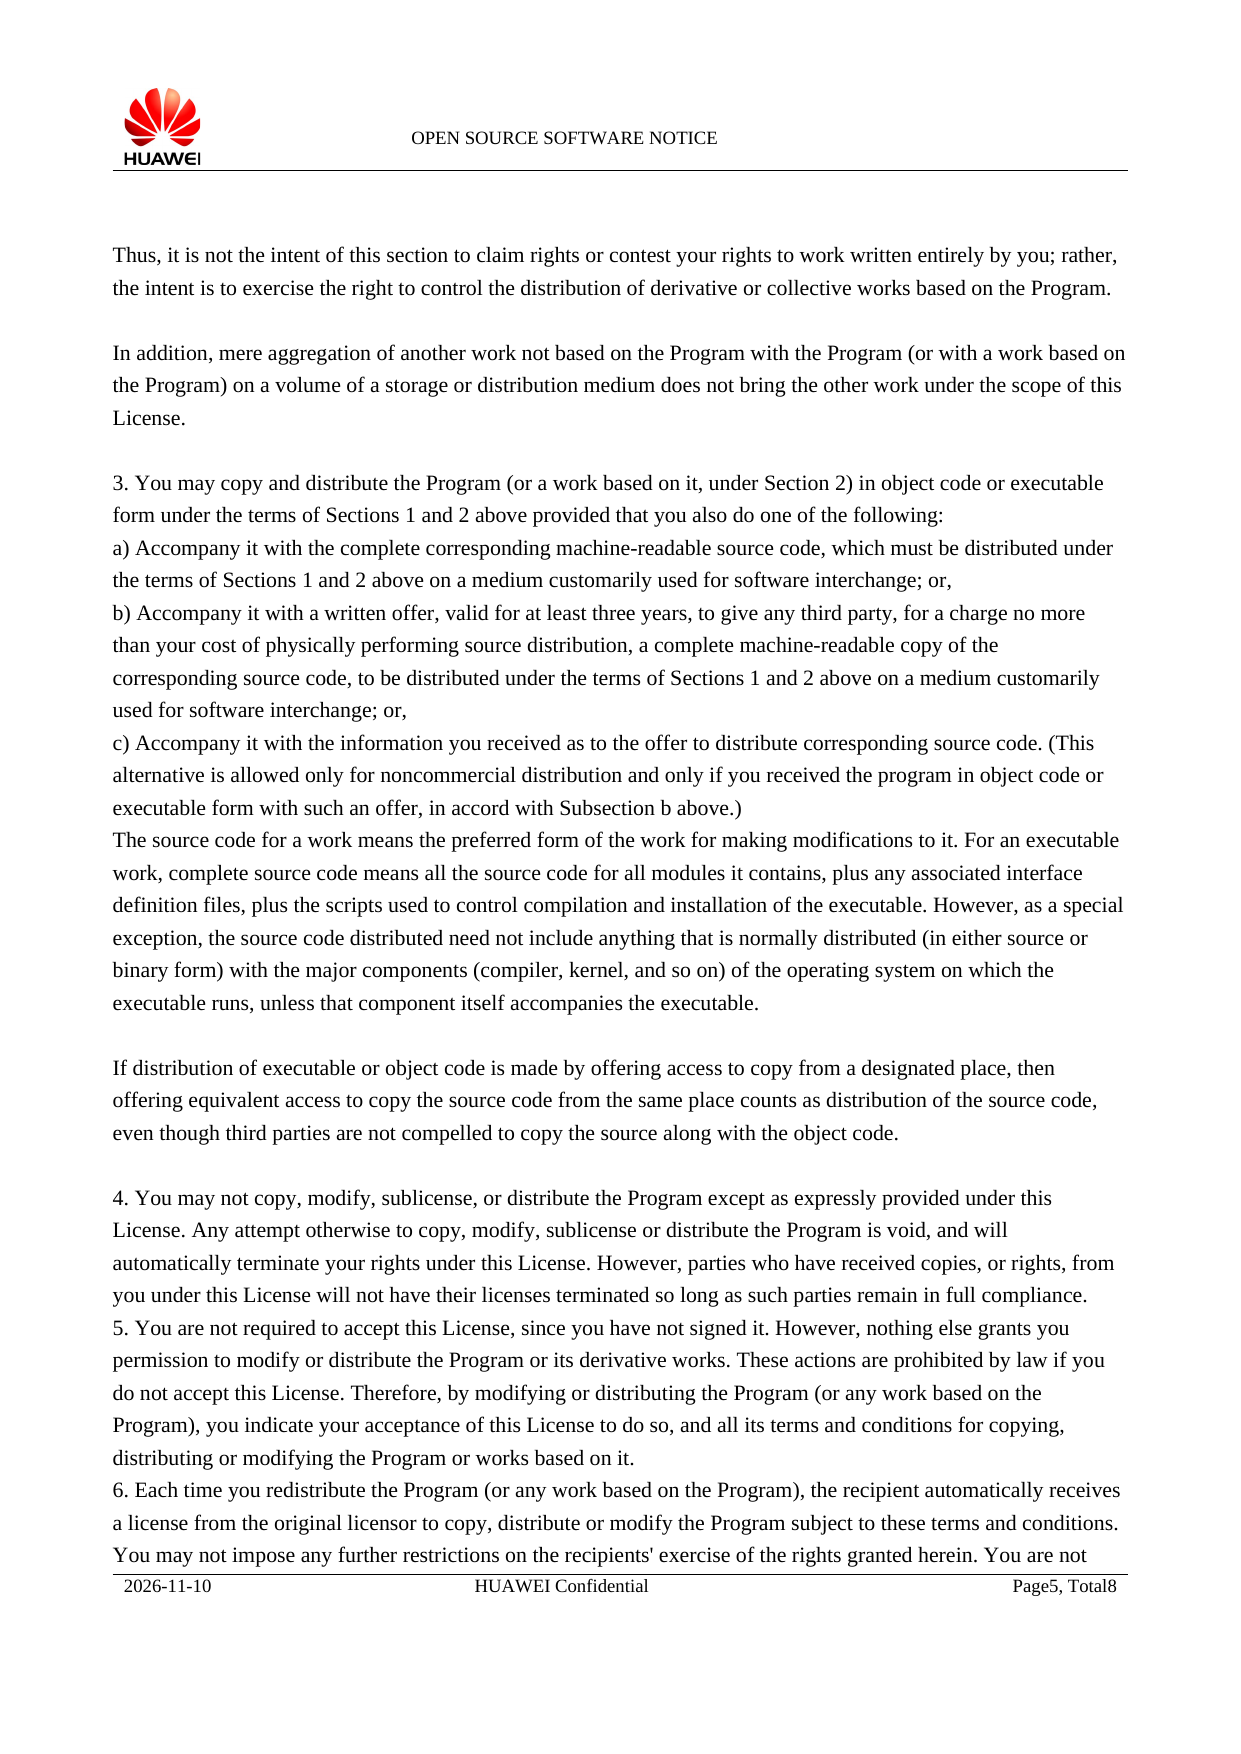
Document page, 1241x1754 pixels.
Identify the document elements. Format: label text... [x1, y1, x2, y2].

picture [124, 88, 201, 165]
